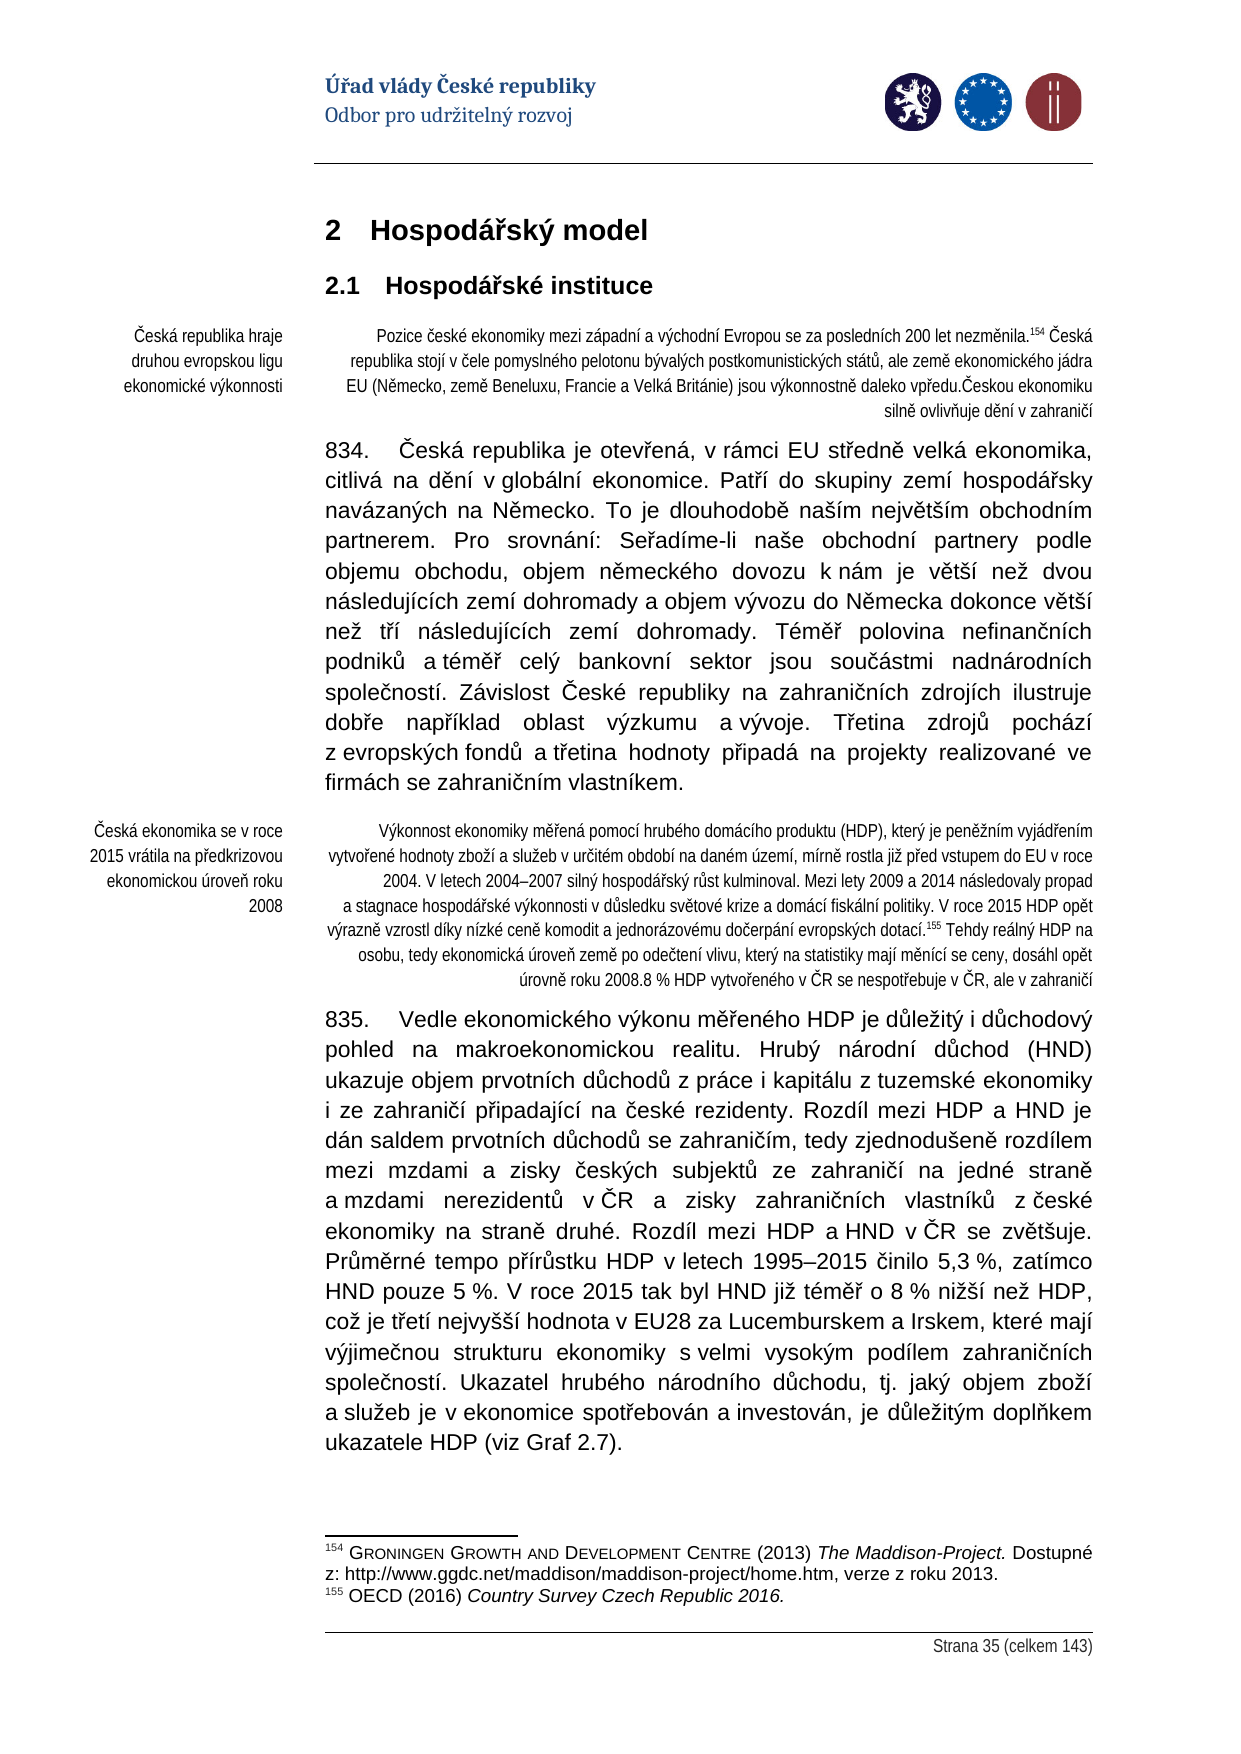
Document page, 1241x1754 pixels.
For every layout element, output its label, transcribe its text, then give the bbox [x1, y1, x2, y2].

picture [885, 73, 1082, 131]
text Českou ekonomiku silně ovlivňuje dění v zahraničí [325, 325, 1093, 421]
subtitle Hospodářský model [325, 213, 1093, 246]
text Česká ekonomika se v roce 2015 vrátila na předkrizovou ekonomickou úroveň roku 2008 [82, 820, 283, 916]
text 8 % HDP vytvořeného v ČR se nespotřebuje v ČR, ale v zahraničí [325, 820, 1093, 990]
subtitle Hospodářské instituce [325, 271, 1093, 300]
text Česká republika je otevřená, v rámci EU středně velká ekonomika, citlivá na dění v globální ekonomice. Patří do skupiny zemí hospodářsky navázaných na Německo. To je dlouhodobě naším největším obchodním partnerem. Pro srovnání: Seřadíme-li naše obchodní partnery podle objemu obchodu, objem německého dovozu k nám je větší než dvou následujících zemí dohromady a objem vývozu do Německa dokonce větší než tří následujících zemí dohromady. Téměř polovina nefinančních podniků a téměř celý bankovní sektor jsou součástmi nadnárodních společností. Závislost České republiky na zahraničních zdrojích ilustruje dobře například oblast výzkumu a vývoje. Třetina zdrojů pochází z evropských fondů a třetina hodnoty připadá na projekty realizované ve firmách se zahraničním vlastníkem. [325, 437, 1093, 795]
text Česká republika hraje druhou evropskou ligu ekonomické výkonnosti [82, 325, 283, 396]
